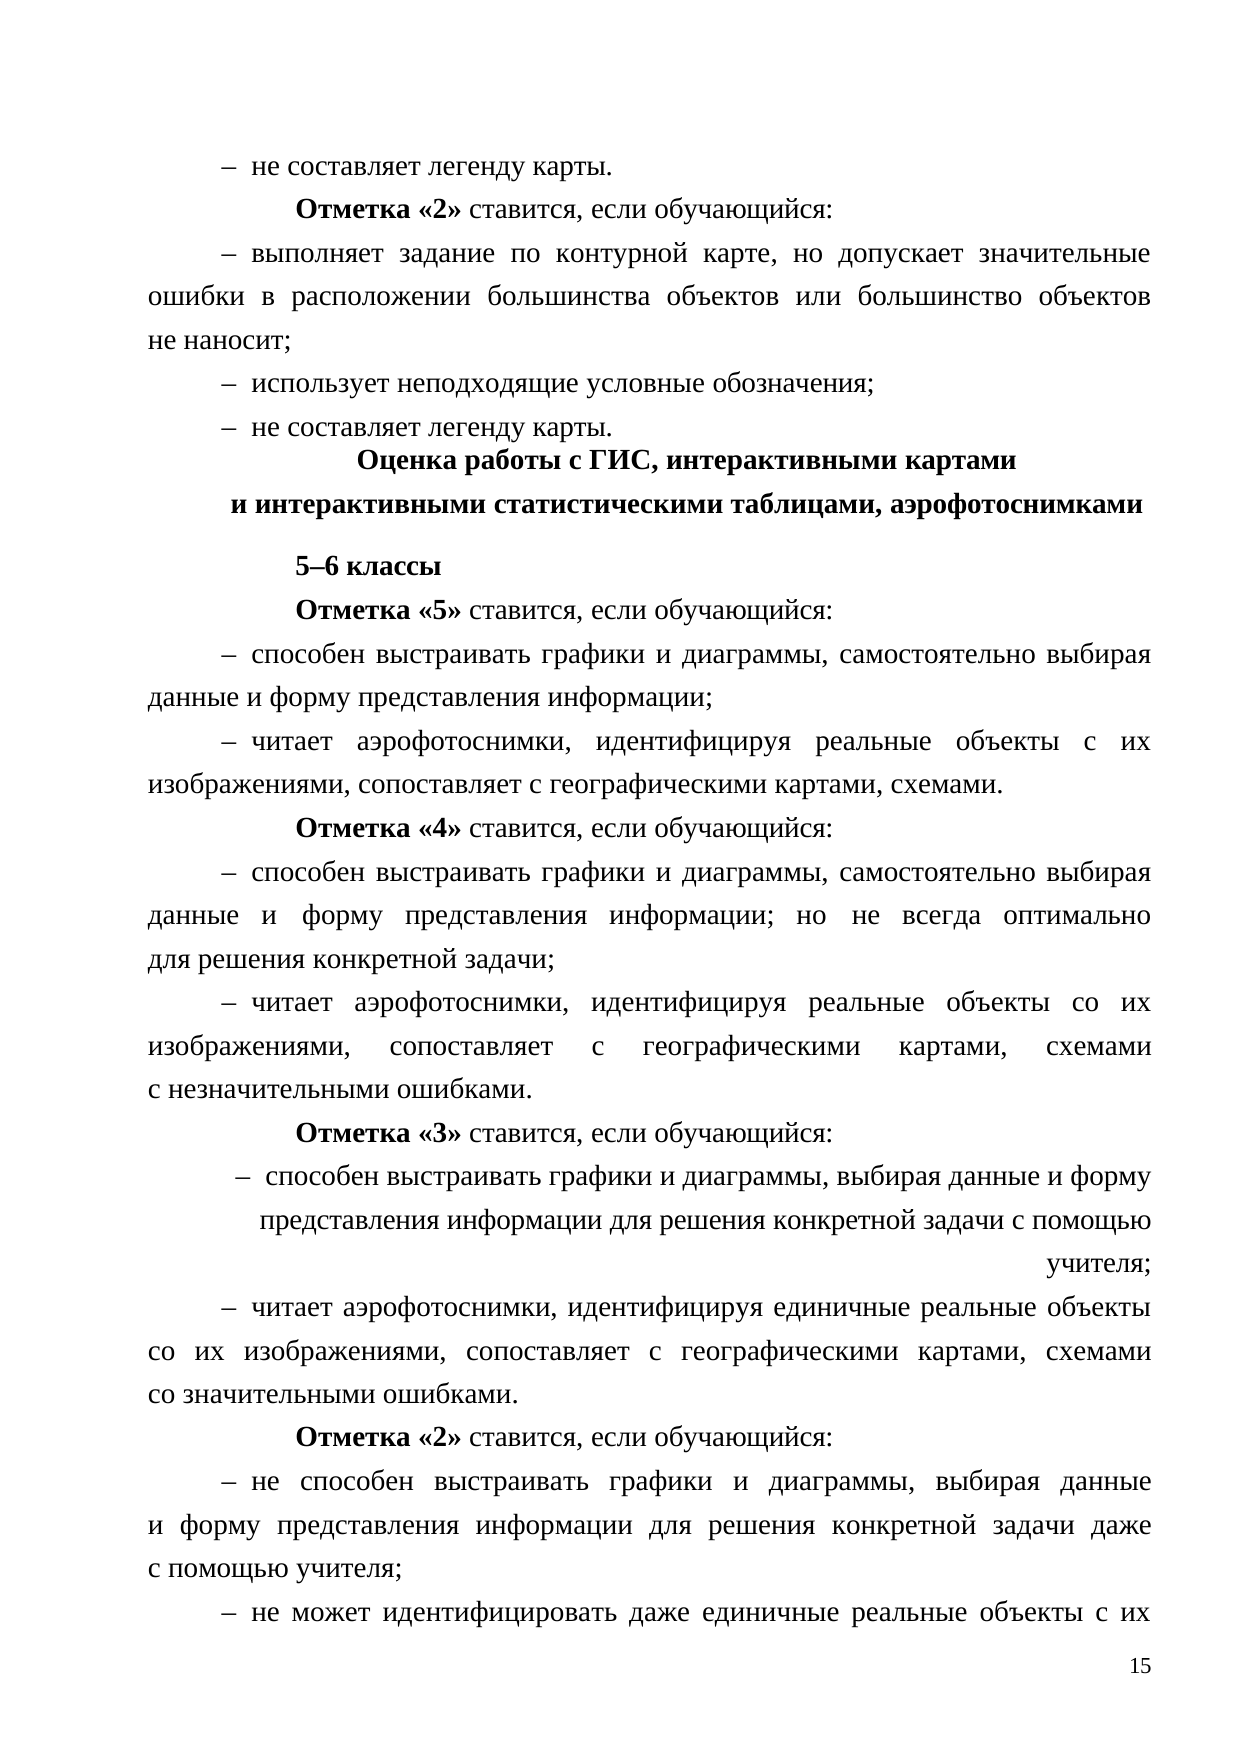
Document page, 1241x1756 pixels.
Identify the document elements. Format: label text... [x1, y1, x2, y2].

list читает аэрофотоснимки, идентифицируя единичные реальные объекты со их изображениями, сопоставляет с географическими картами, схемами со значительными ошибками. [148, 1289, 1152, 1410]
text и интерактивными статистическими таблицами, аэрофотоснимками [148, 486, 1152, 520]
text Отметка «3» ставится, если обучающийся: [221, 1115, 1166, 1148]
list способен выстраивать графики и диаграммы, самостоятельно выбирая данные и форму представления информации; но не всегда оптимально для решения конкретной задачи; [148, 854, 1152, 974]
list не способен выстраивать графики и диаграммы, выбирая данные и форму представления информации для решения конкретной задачи даже с помощью учителя; [148, 1463, 1152, 1584]
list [148, 1594, 1151, 1627]
text Отметка «4» ставится, если обучающийся: [221, 810, 1166, 843]
list не составляет легенду карты. [221, 409, 1166, 442]
list способен выстраивать графики и диаграммы, самостоятельно выбирая данные и форму представления информации; [148, 636, 1152, 713]
text Отметка «5» ставится, если обучающийся: [221, 592, 1166, 626]
list способен выстраивать графики и диаграммы, выбирая данные и форму представления информации для решения конкретной задачи с помощью учителя; [148, 1158, 1152, 1279]
list выполняет задание по контурной карте, но допускает значительные ошибки в расположении большинства объектов или большинство объектов не наносит; [148, 235, 1151, 356]
list читает аэрофотоснимки, идентифицируя реальные объекты с их изображениями, сопоставляет с географическими картами, схемами. [148, 723, 1152, 800]
list не составляет легенду карты. [221, 148, 1166, 181]
text Отметка «2» ставится, если обучающийся: [221, 191, 1166, 225]
text Оценка работы с ГИС, интерактивными картами [148, 442, 1152, 476]
text Отметка «2» ставится, если обучающийся: [221, 1420, 1166, 1453]
list читает аэрофотоснимки, идентифицируя реальные объекты со их изображениями, сопоставляет с географическими картами, схемами с незначительными ошибками. [148, 984, 1152, 1105]
list использует неподходящие условные обозначения; [221, 366, 1166, 399]
text 5–6 классы [221, 548, 1166, 582]
